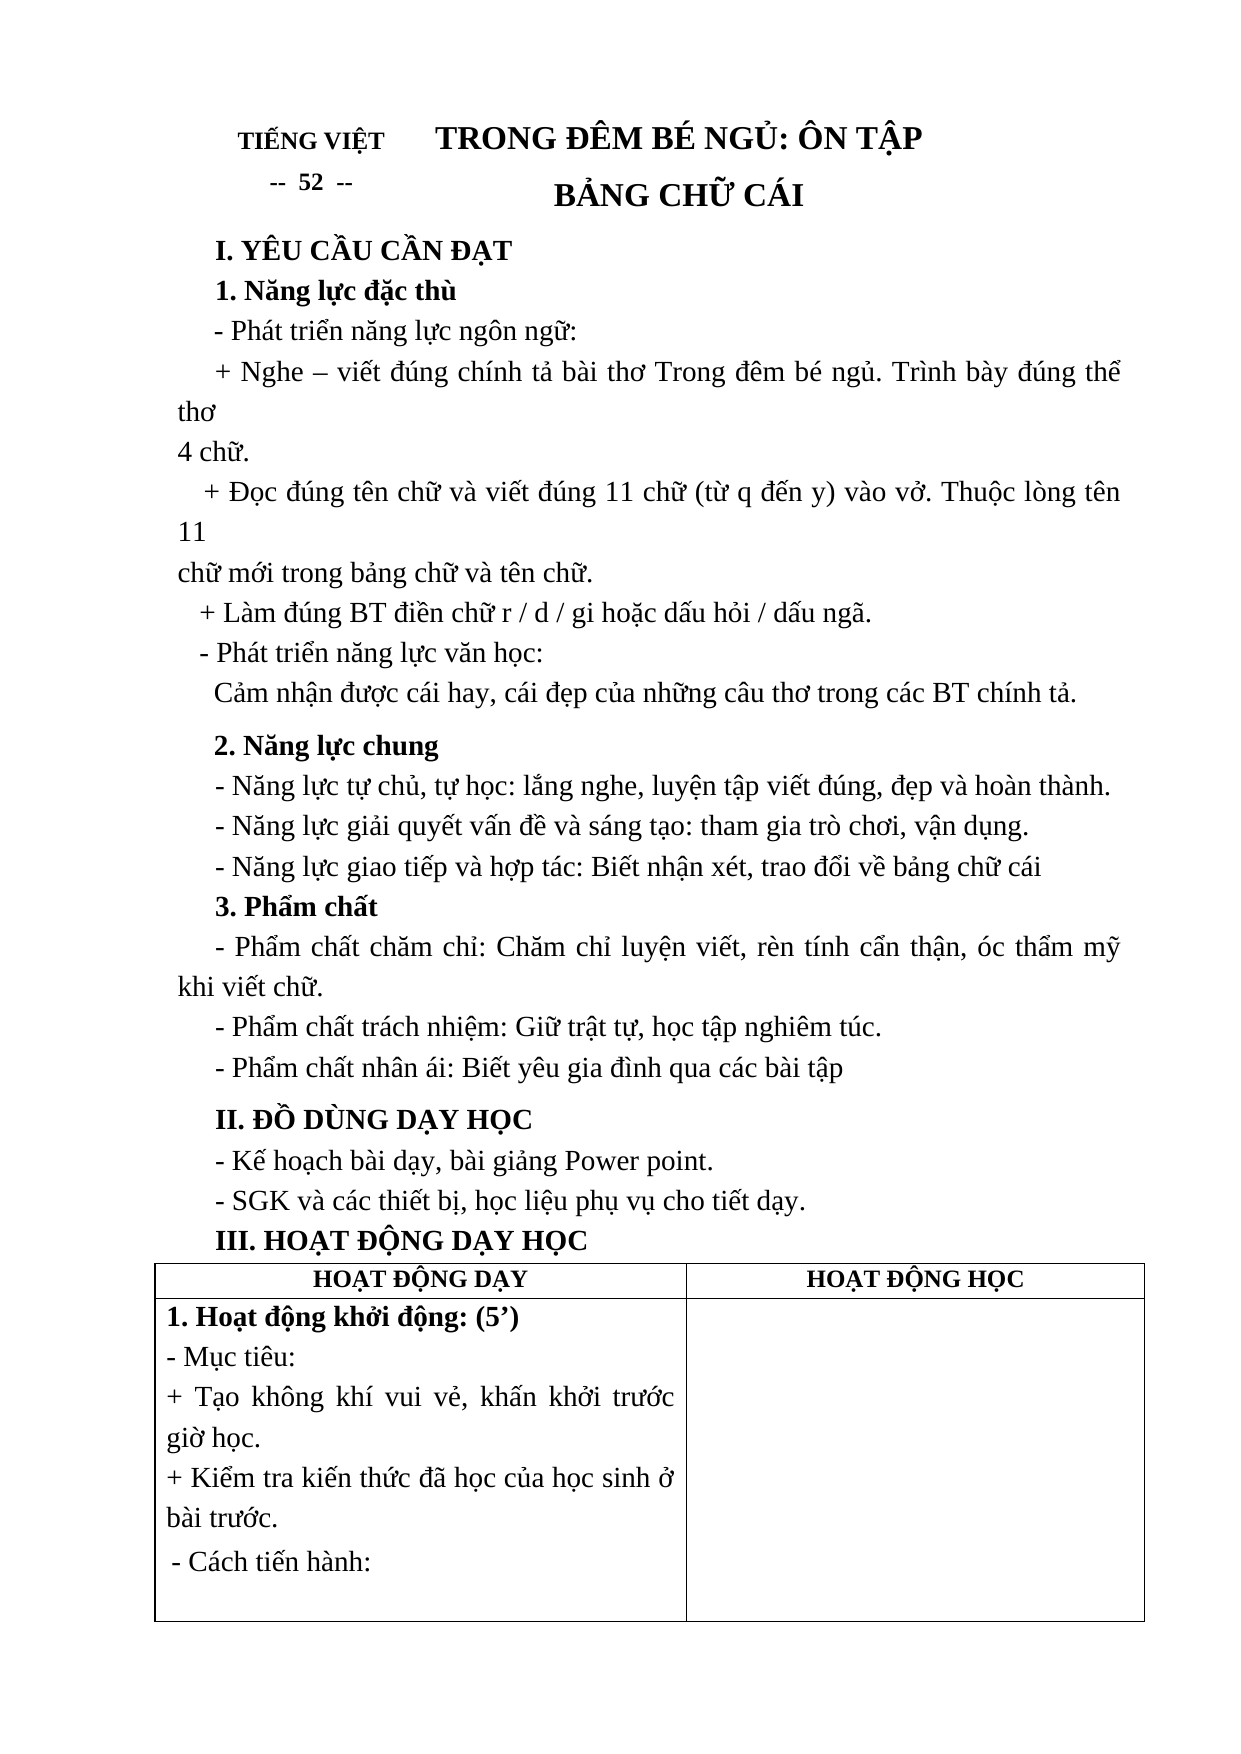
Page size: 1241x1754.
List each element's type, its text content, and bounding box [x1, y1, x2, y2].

text - Phẩm chất nhân ái: Biết yêu gia đình qua các bài tập [177, 1050, 1122, 1083]
text chữ mới trong bảng chữ và tên chữ. [177, 555, 1122, 588]
text BẢNG CHỮ CÁI [177, 176, 1122, 214]
text + Nghe – viết đúng chính tả bài thơ Trong đêm bé ngủ. Trình bày đúng thể thơ [177, 354, 1122, 427]
text III. HOẠT ĐỘNG DẠY HỌC [177, 1223, 1122, 1257]
text Cảm nhận được cái hay, cái đẹp của những câu thơ trong các BT chính tả. [177, 675, 1122, 709]
text 2. Năng lực chung [177, 728, 1122, 762]
text + Làm đúng BT điền chữ r / d / gi hoặc dấu hỏi / dấu ngã. [177, 595, 1122, 628]
text 4 chữ. [177, 434, 1122, 468]
text II. ĐỒ DÙNG DẠY HỌC [177, 1102, 1122, 1136]
text I. YÊU CẦU CẦN ĐẠT [177, 233, 1122, 267]
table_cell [156, 1299, 686, 1621]
table_header HOẠT ĐỘNG DẠY [156, 1264, 686, 1298]
text 3. Phẩm chất [177, 889, 1122, 922]
text + Đọc đúng tên chữ và viết đúng 11 chữ (từ q đến y) vào vở. Thuộc lòng tên 11 [177, 474, 1122, 548]
text - Phát triển năng lực ngôn ngữ: [177, 313, 1122, 347]
text - Năng lực tự chủ, tự học: lắng nghe, luyện tập viết đúng, đẹp và hoàn thành. [177, 768, 1122, 802]
text - Phát triển năng lực văn học: [177, 635, 1122, 669]
text 1. Năng lực đặc thù [177, 273, 1122, 307]
text - Kế hoạch bài dạy, bài giảng Power point. [177, 1143, 1122, 1176]
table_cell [687, 1299, 1144, 1621]
text - Phẩm chất chăm chỉ: Chăm chỉ luyện viết, rèn tính cẩn thận, óc thẩm mỹ khi viết chữ. [177, 929, 1122, 1003]
text - Năng lực giải quyết vấn đề và sáng tạo: tham gia trò chơi, vận dụng. [177, 808, 1122, 842]
table_header HOẠT ĐỘNG HỌC [687, 1264, 1144, 1298]
text - Năng lực giao tiếp và hợp tác: Biết nhận xét, trao đổi về bảng chữ cái [177, 849, 1122, 882]
text TRONG ĐÊM BÉ NGỦ: ÔN TẬP [177, 118, 1122, 156]
text - Phẩm chất trách nhiệm: Giữ trật tự, học tập nghiêm túc. [177, 1009, 1122, 1043]
text - SGK và các thiết bị, học liệu phụ vụ cho tiết dạy. [177, 1183, 1122, 1216]
